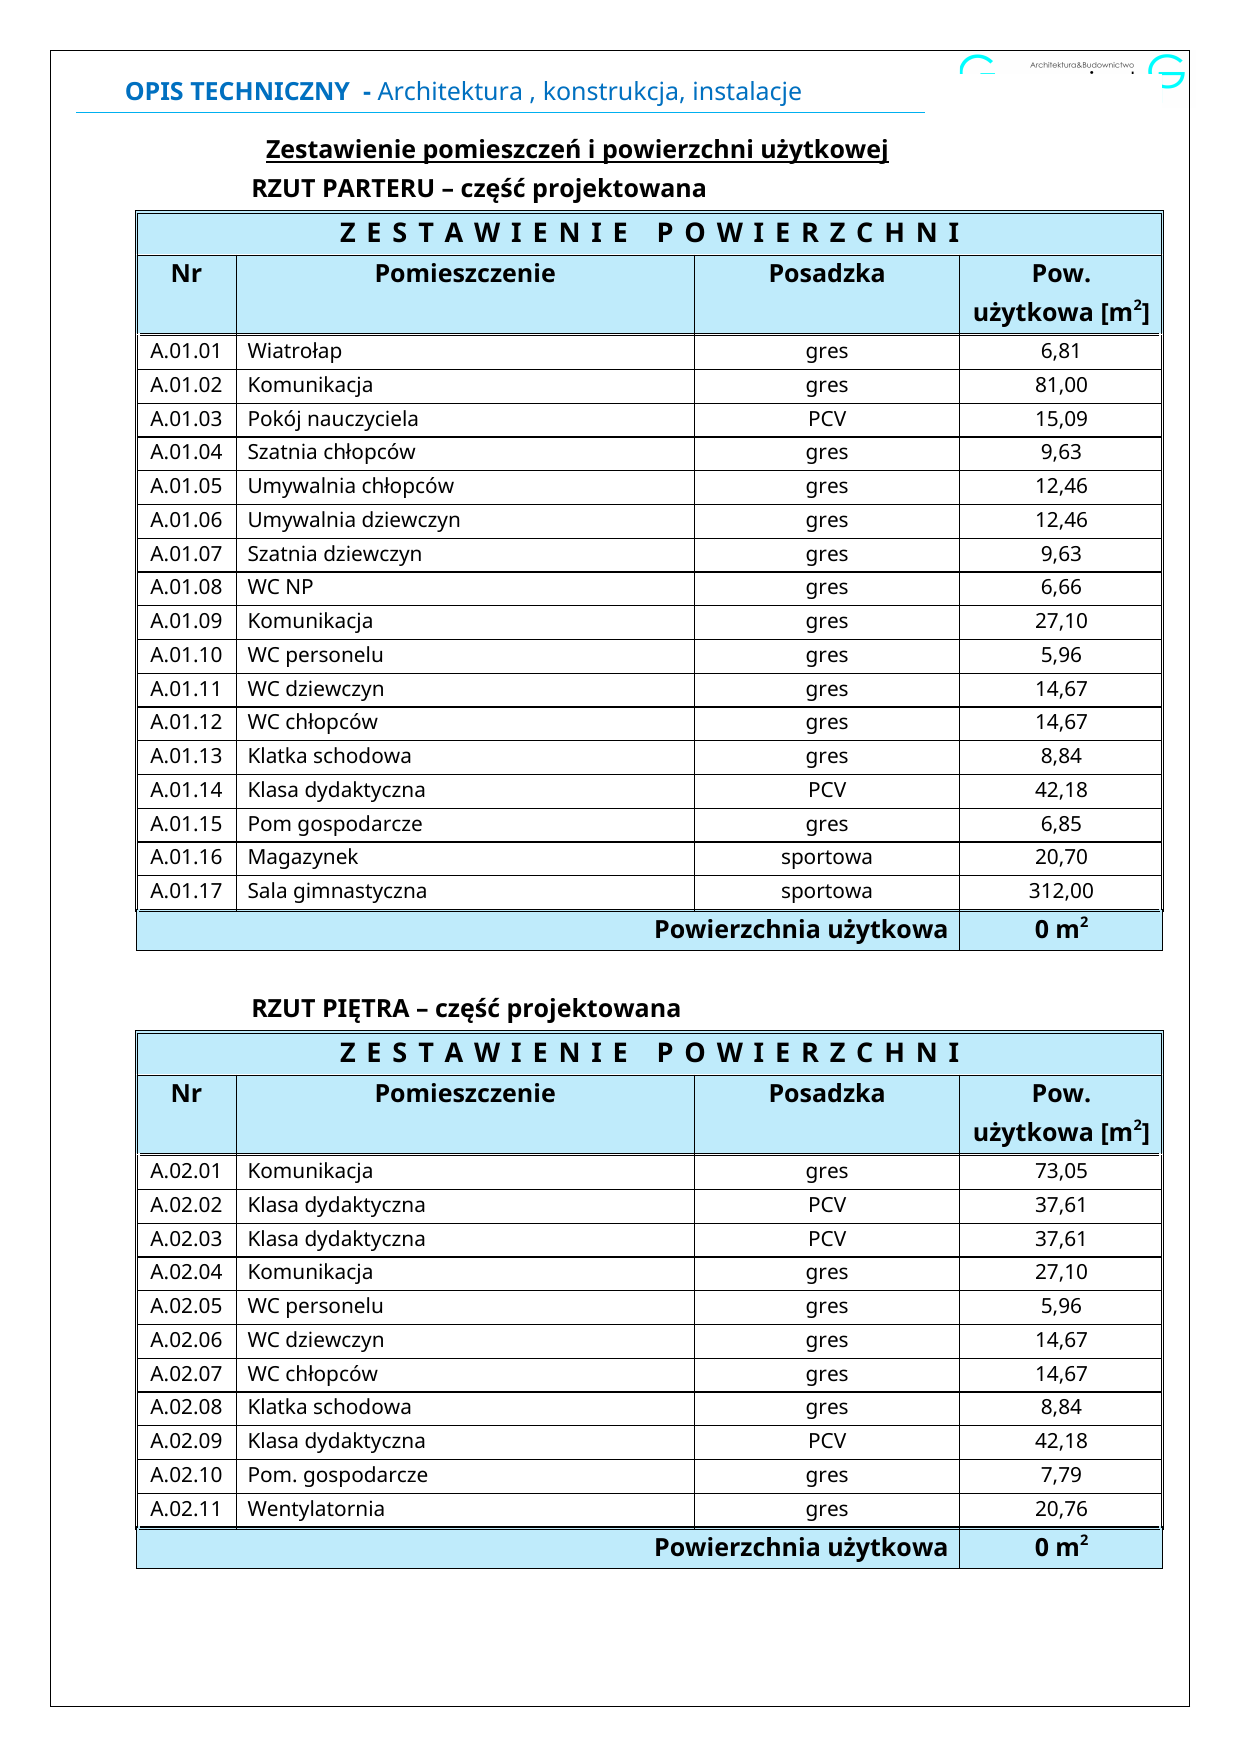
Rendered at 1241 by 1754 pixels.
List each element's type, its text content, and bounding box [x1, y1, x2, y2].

table_cell WC dziewczyn [237, 674, 694, 706]
table_cell A.01.07 [138, 539, 236, 571]
table_cell gres [695, 336, 959, 369]
table_cell gres [695, 1494, 959, 1526]
picture [1190, 50, 1196, 108]
table_cell Posadzka [695, 256, 959, 333]
table_cell 6,81 [960, 333, 1163, 369]
table_cell A.01.04 [138, 438, 236, 470]
table_cell A.01.14 [138, 775, 236, 808]
table_cell 15,09 [960, 404, 1161, 436]
table_cell A.02.02 [138, 1190, 236, 1223]
table_cell gres [695, 1325, 959, 1358]
table_cell gres [695, 640, 959, 673]
table_cell Pom. gospodarcze [237, 1460, 694, 1493]
text RZUT PIĘTRA – część projektowana [192, 991, 1162, 1025]
table_cell Szatnia chłopców [237, 438, 694, 470]
table_cell WC chłopców [237, 1359, 694, 1391]
table_cell 20,70 [960, 843, 1161, 875]
table_cell Komunikacja [237, 370, 694, 403]
table_cell A.01.03 [138, 404, 236, 436]
table_cell Szatnia dziewczyn [237, 539, 694, 571]
table_cell 606,71 m2 [960, 909, 1162, 950]
table_cell 12,46 [960, 505, 1161, 538]
table_cell 8,84 [960, 1393, 1161, 1425]
table_cell gres [695, 708, 959, 740]
table_cell PCV [695, 1426, 959, 1459]
table_cell 20,76 [960, 1494, 1161, 1526]
table_cell 6,85 [960, 809, 1161, 841]
table_cell gres [695, 1393, 959, 1425]
table_cell Pokój nauczyciela [237, 404, 694, 436]
table_cell 312,00 [960, 876, 1161, 909]
table_cell 14,67 [960, 674, 1161, 706]
table_cell Pomieszczenie [237, 256, 694, 333]
table_cell A.02.03 [138, 1224, 236, 1256]
table_cell Powierzchnia użytkowa [137, 1526, 959, 1568]
table_cell 8,84 [960, 741, 1161, 774]
table_cell Sala gimnastyczna [237, 876, 694, 909]
table_cell Pomieszczenie [237, 1076, 694, 1153]
table_cell PCV [695, 1224, 959, 1256]
table_header ZESTAWIENIE POWIERZCHNI [138, 214, 1161, 254]
table_cell A.02.09 [138, 1426, 236, 1459]
table_cell Nr [138, 256, 236, 333]
table_cell Umywalnia dziewczyn [237, 505, 694, 538]
table_cell WC NP [237, 573, 694, 605]
table_cell Klatka schodowa [237, 741, 694, 774]
table_cell A.01.10 [138, 640, 236, 673]
table_cell A.01.16 [138, 843, 236, 875]
table_cell A.01.08 [138, 573, 236, 605]
table_cell gres [695, 1291, 959, 1324]
table_cell A.02.01 [136, 1153, 236, 1189]
table_cell WC chłopców [237, 708, 694, 740]
table_cell 5,96 [960, 640, 1161, 673]
table_cell 42,18 [960, 1426, 1161, 1459]
table_cell A.02.05 [138, 1291, 236, 1324]
table_header ZESTAWIENIE POWIERZCHNI [138, 1034, 1161, 1074]
table_cell Klasa dydaktyczna [237, 1224, 694, 1256]
table_cell A.01.12 [138, 708, 236, 740]
table_cell sportowa [695, 843, 959, 875]
table_cell Klasa dydaktyczna [237, 1190, 694, 1223]
table_cell 73,05 [960, 1153, 1163, 1189]
table_cell Wiatrołap [237, 336, 694, 369]
table_cell gres [695, 741, 959, 774]
table_cell Wentylatornia [237, 1494, 694, 1526]
table_cell A.01.02 [138, 370, 236, 403]
table_cell A.01.15 [138, 809, 236, 841]
table_cell 6,66 [960, 573, 1161, 605]
table_cell A.02.04 [138, 1258, 236, 1290]
table_cell 9,63 [960, 438, 1161, 470]
table_cell gres [695, 606, 959, 639]
table_cell PCV [695, 1190, 959, 1223]
text Zestawienie pomieszczeń i powierzchni użytkowej [118, 132, 1162, 166]
table_cell gres [695, 438, 959, 470]
table_cell A.01.05 [138, 471, 236, 504]
table_cell Posadzka [695, 1076, 959, 1153]
table_cell gres [695, 1258, 959, 1290]
table_cell gres [695, 1460, 959, 1493]
table_cell Klatka schodowa [237, 1393, 694, 1425]
table_cell A.01.06 [138, 505, 236, 538]
table_cell A.02.08 [138, 1393, 236, 1425]
table_cell WC dziewczyn [237, 1325, 694, 1358]
table_cell A.02.07 [138, 1359, 236, 1391]
table_cell Pow. użytkowa [m2] [960, 256, 1161, 333]
table_cell Pow. użytkowa [m2] [960, 1076, 1161, 1153]
text RZUT PARTERU – część projektowana [192, 171, 1162, 205]
table_cell A.01.17 [138, 876, 236, 909]
table_cell 27,10 [960, 606, 1161, 639]
table_cell A.01.09 [138, 606, 236, 639]
table_cell gres [695, 505, 959, 538]
table_cell A.01.01 [136, 333, 236, 369]
table_cell gres [695, 573, 959, 605]
table_cell 27,10 [960, 1258, 1161, 1290]
table_cell gres [695, 1359, 959, 1391]
table_cell A.01.11 [138, 674, 236, 706]
table_cell 81,00 [960, 370, 1161, 403]
table_cell 42,18 [960, 775, 1161, 808]
picture [959, 51, 1189, 108]
table_cell gres [695, 471, 959, 504]
table_cell 290,24 m2 [960, 1526, 1162, 1568]
table_cell Komunikacja [237, 1258, 694, 1290]
table_cell 5,96 [960, 1291, 1161, 1324]
table_cell A.02.11 [138, 1494, 236, 1526]
table_cell gres [695, 1156, 959, 1189]
table_cell PCV [695, 404, 959, 436]
table_cell Klasa dydaktyczna [237, 1426, 694, 1459]
table_cell Komunikacja [237, 1156, 694, 1189]
table_cell 37,61 [960, 1224, 1161, 1256]
table_cell 12,46 [960, 471, 1161, 504]
table_cell gres [695, 370, 959, 403]
table_cell 14,67 [960, 1359, 1161, 1391]
table_cell Pom gospodarcze [237, 809, 694, 841]
table_cell WC personelu [237, 1291, 694, 1324]
table_cell A.01.13 [138, 741, 236, 774]
table_cell 9,63 [960, 539, 1161, 571]
table_cell 7,79 [960, 1460, 1161, 1493]
table_cell Umywalnia chłopców [237, 471, 694, 504]
table_cell Powierzchnia użytkowa [137, 909, 959, 950]
table_cell sportowa [695, 876, 959, 909]
table_cell WC personelu [237, 640, 694, 673]
table_cell Nr [138, 1076, 236, 1153]
table_cell 14,67 [960, 708, 1161, 740]
table_cell PCV [695, 775, 959, 808]
table_cell A.02.06 [138, 1325, 236, 1358]
table_cell A.02.10 [138, 1460, 236, 1493]
table_cell gres [695, 674, 959, 706]
table_cell Klasa dydaktyczna [237, 775, 694, 808]
table_cell gres [695, 539, 959, 571]
table_cell 14,67 [960, 1325, 1161, 1358]
table_cell gres [695, 809, 959, 841]
table_cell Komunikacja [237, 606, 694, 639]
table_cell Magazynek [237, 843, 694, 875]
table_cell 37,61 [960, 1190, 1161, 1223]
